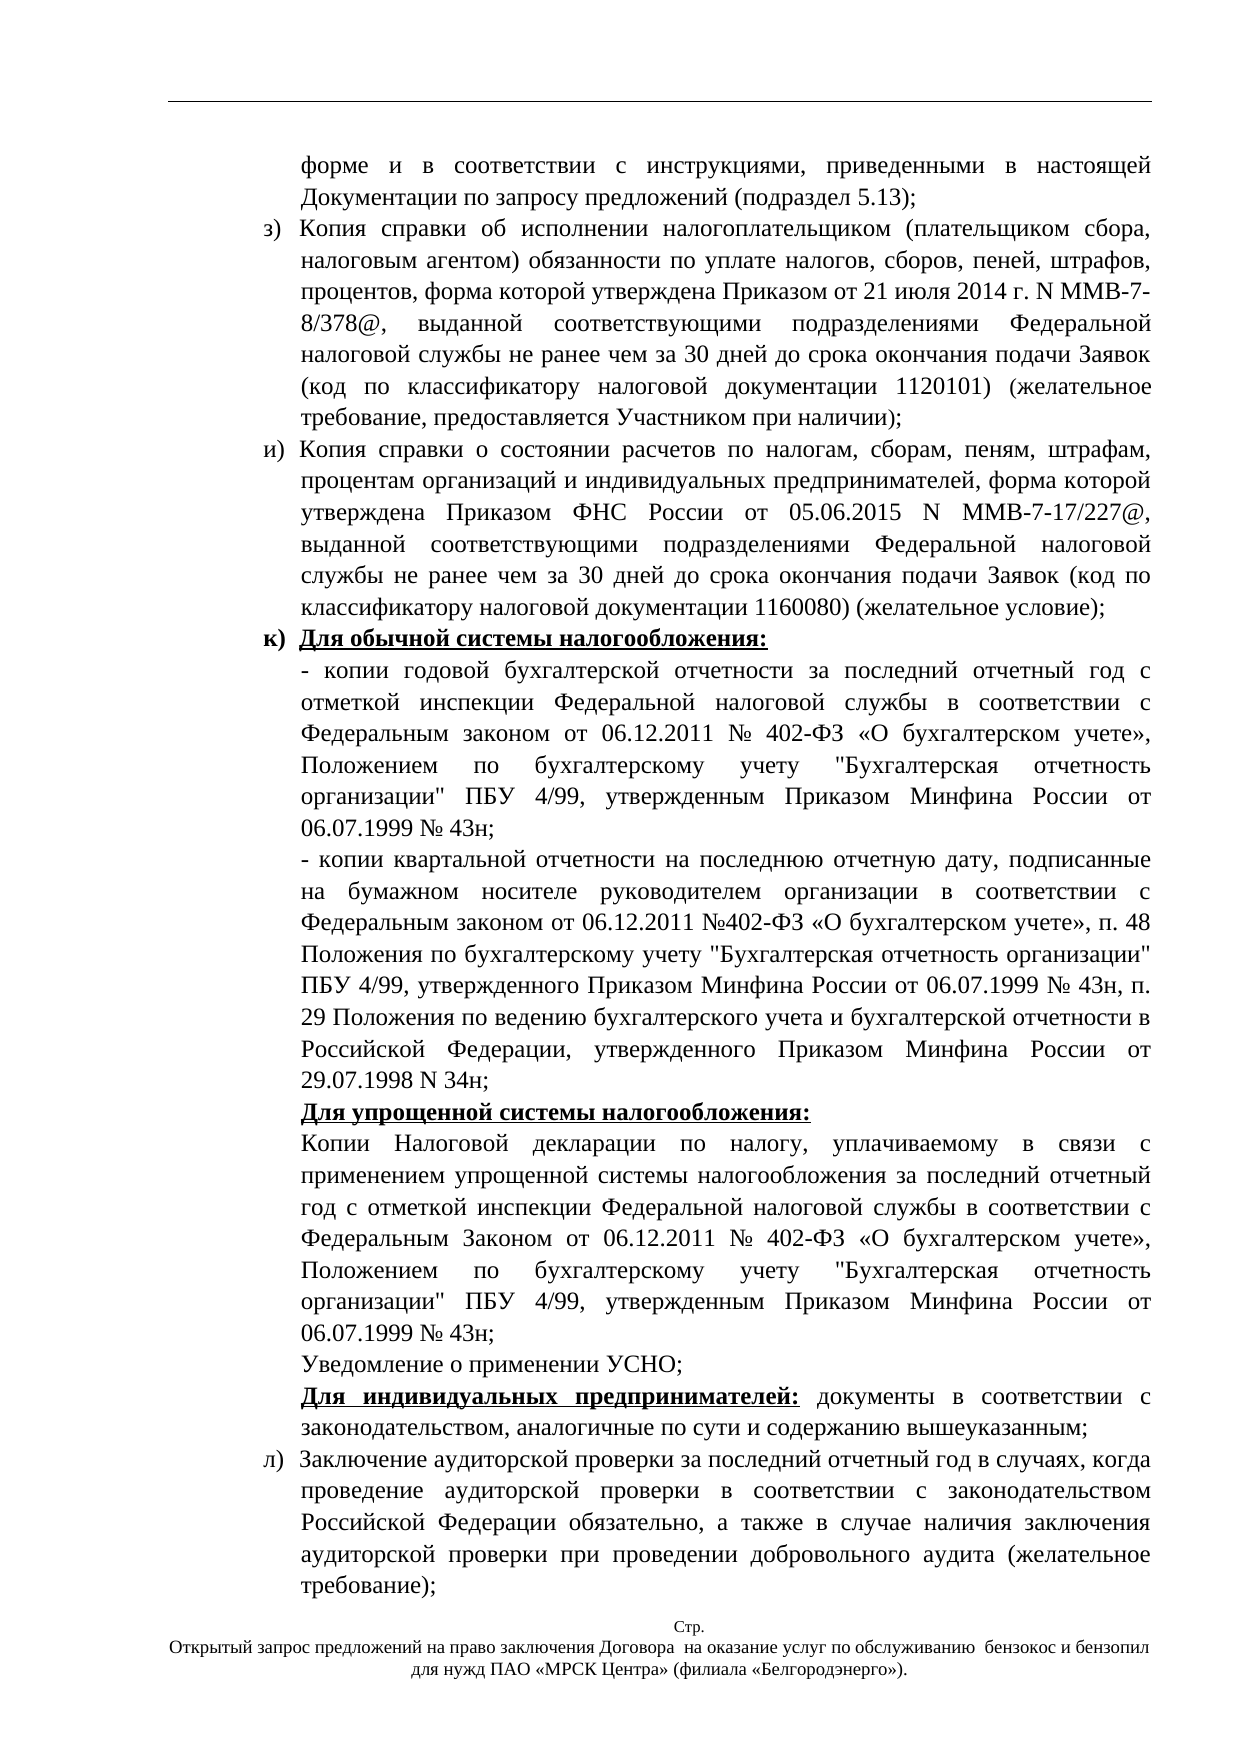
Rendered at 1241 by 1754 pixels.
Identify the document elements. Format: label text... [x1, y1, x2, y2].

list Копия справки об исполнении налогоплательщиком (плательщиком сбора, налоговым агентом) обязанности по уплате налогов, сборов, пеней, штрафов, процентов, форма которой утверждена Приказом от 21 июля 2014 г. N ММВ-7-8/378@, выданной соответствующими подразделениями Федеральной налоговой службы не ранее чем за 30 дней до срока окончания подачи Заявок (код по классификатору налоговой документации 1120101) (желательное требование, предоставляется Участником при наличии); [263, 213, 1152, 431]
text Уведомление о применении УСНО; [301, 1349, 1152, 1378]
list Копия справки о состоянии расчетов по налогам, сборам, пеням, штрафам, процентам организаций и индивидуальных предпринимателей, форма которой утверждена Приказом ФНС России от 05.06.2015 N ММВ-7-17/227@, выданной соответствующими подразделениями Федеральной налоговой службы не ранее чем за 30 дней до срока окончания подачи Заявок (код по классификатору налоговой документации 1160080) (желательное условие); [263, 434, 1152, 621]
list Для обычной системы налогообложения: [263, 623, 1152, 652]
text - копии годовой бухгалтерской отчетности за последний отчетный год с отметкой инспекции Федеральной налоговой службы в соответствии с Федеральным законом от 06.12.2011 № 402-ФЗ «О бухгалтерском учете», Положением по бухгалтерскому учету "Бухгалтерская отчетность организации" ПБУ 4/99, утвержденным Приказом Минфина России от 06.07.1999 № 43н; [301, 655, 1152, 842]
text Копии Налоговой декларации по налогу, уплачиваемому в связи с применением упрощенной системы налогообложения за последний отчетный год с отметкой инспекции Федеральной налоговой службы в соответствии с Федеральным Законом от 06.12.2011 № 402-ФЗ «О бухгалтерском учете», Положением по бухгалтерскому учету "Бухгалтерская отчетность организации" ПБУ 4/99, утвержденным Приказом Минфина России от 06.07.1999 № 43н; [301, 1128, 1152, 1347]
text Для упрощенной системы налогообложения: [301, 1097, 1152, 1126]
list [263, 150, 1152, 210]
text - копии квартальной отчетности на последнюю отчетную дату, подписанные на бумажном носителе руководителем организации в соответствии с Федеральным законом от 06.12.2011 №402-ФЗ «О бухгалтерском учете», п. 48 Положения по бухгалтерскому учету "Бухгалтерская отчетность организации" ПБУ 4/99, утвержденного Приказом Минфина России от 06.07.1999 № 43н, п. 29 Положения по ведению бухгалтерского учета и бухгалтерской отчетности в Российской Федерации, утвержденного Приказом Минфина России от 29.07.1998 N 34н; [301, 844, 1152, 1094]
list Заключение аудиторской проверки за последний отчетный год в случаях, когда проведение аудиторской проверки в соответствии с законодательством Российской Федерации обязательно, а также в случае наличия заключения аудиторской проверки при проведении добровольного аудита (желательное требование); [263, 1444, 1152, 1599]
text Для индивидуальных предпринимателей: документы в соответствии с законодательством, аналогичные по сути и содержанию вышеуказанным; [301, 1381, 1152, 1441]
